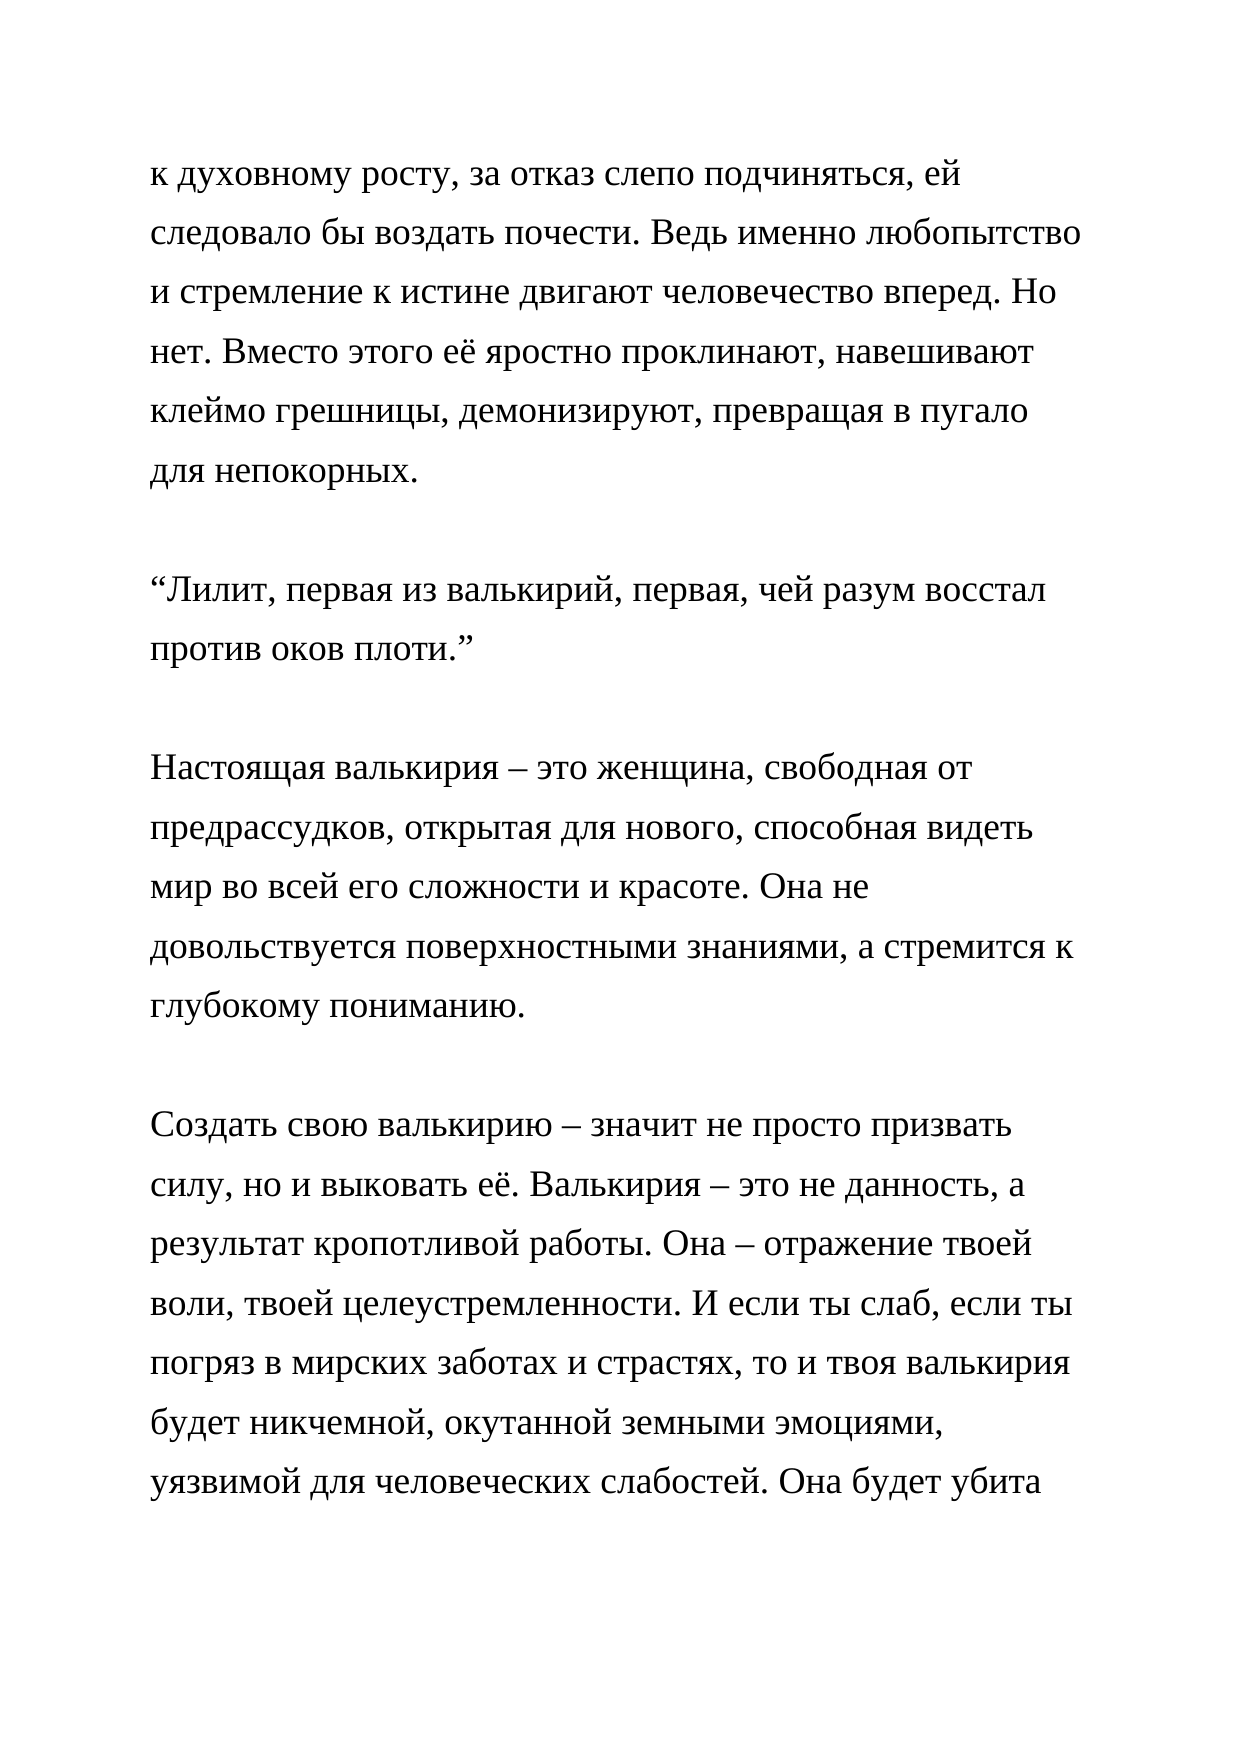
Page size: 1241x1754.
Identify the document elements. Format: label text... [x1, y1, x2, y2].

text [150, 150, 1090, 491]
text “Лилит, первая из валькирий, первая, чей разум восстал против оков плоти.” [150, 566, 1090, 669]
text Настоящая валькирия – это женщина, свободная от предрассудков, открытая для нового, способная видеть мир во всей его сложности и красоте. Она не довольствуется поверхностными знаниями, а стремится к глубокому пониманию. [150, 745, 1090, 1026]
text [150, 1102, 1090, 1502]
